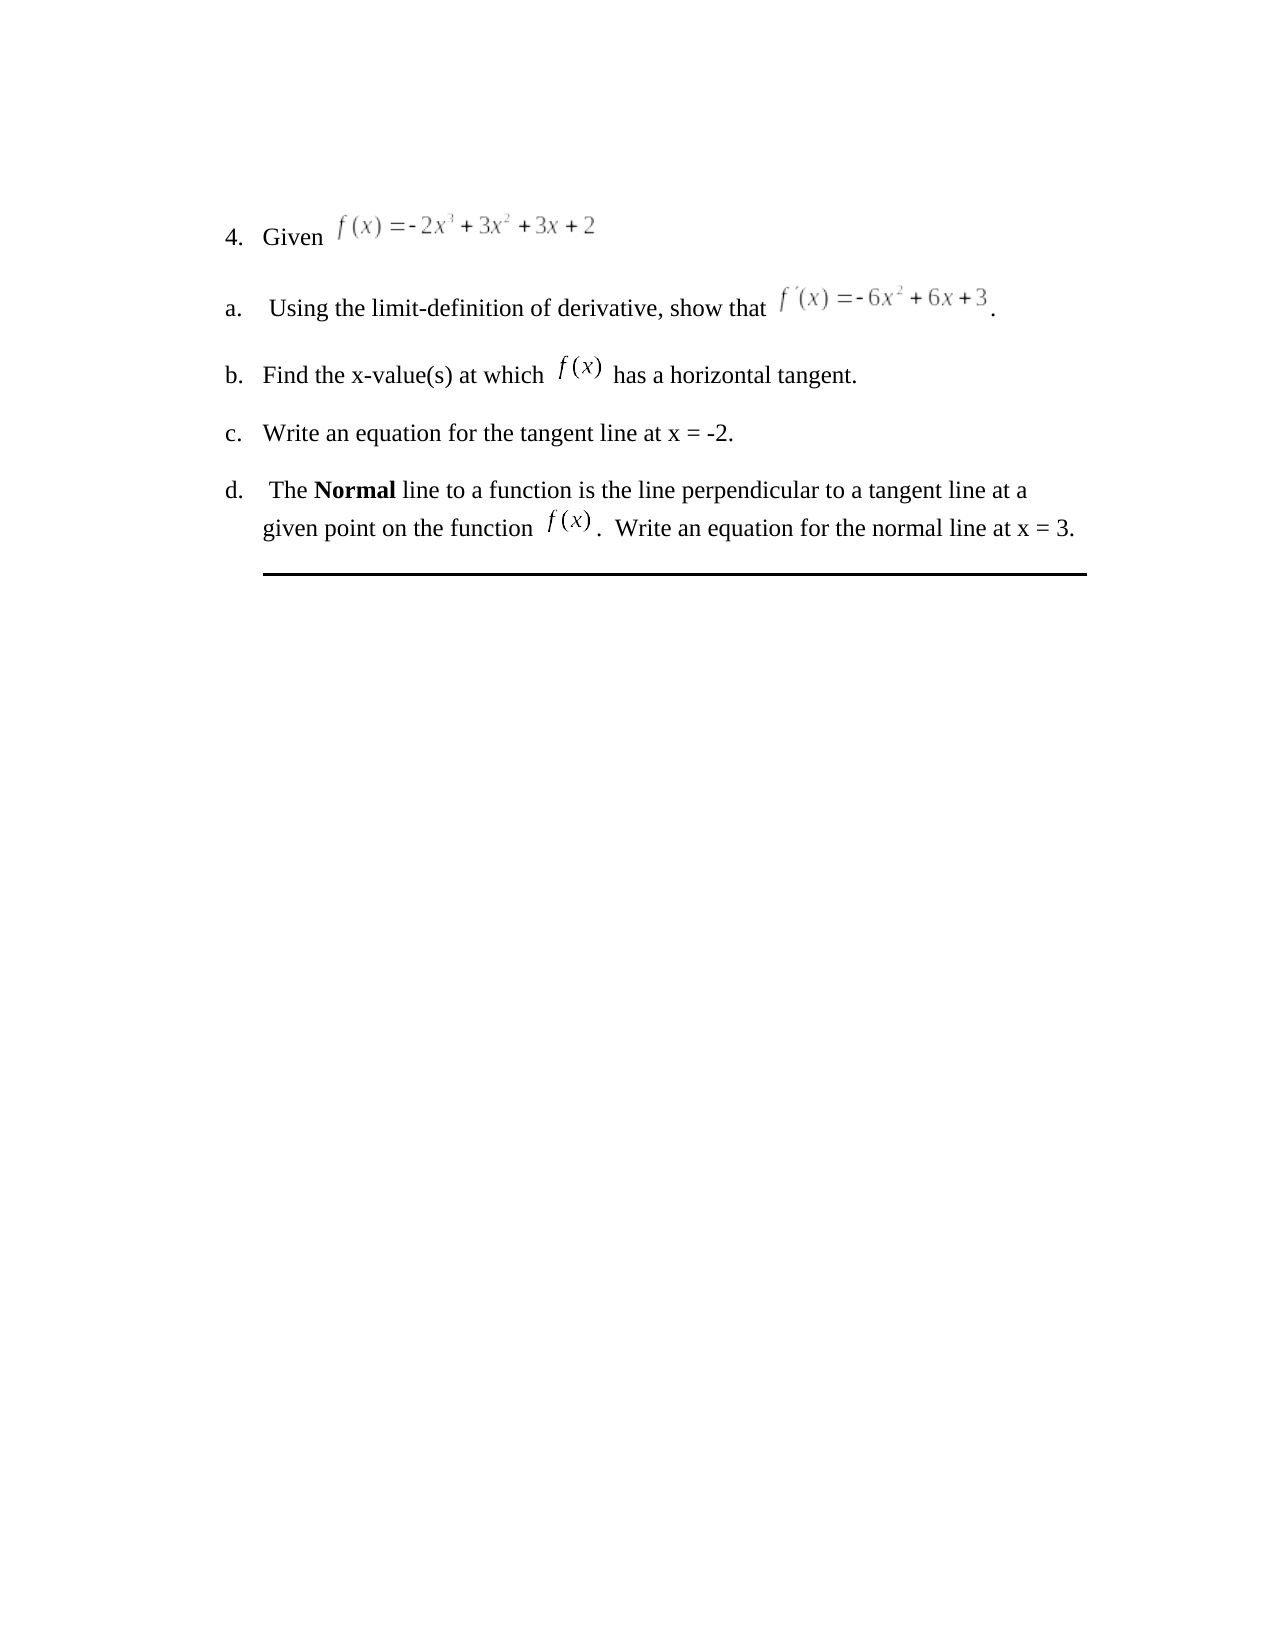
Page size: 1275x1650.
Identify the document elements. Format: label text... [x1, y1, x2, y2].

list The Normal line to a function is the line perpendicular to a tangent line at a given point on the function . Write an equation for the normal line at x = 3. [225, 475, 1087, 542]
list Using the limit-definition of derivative, show that . [225, 279, 1087, 322]
list Find the x-value(s) at which has a horizontal tangent. [225, 351, 1087, 389]
list Given [225, 207, 1087, 250]
list Write an equation for the tangent line at x = -2. [225, 418, 1087, 447]
